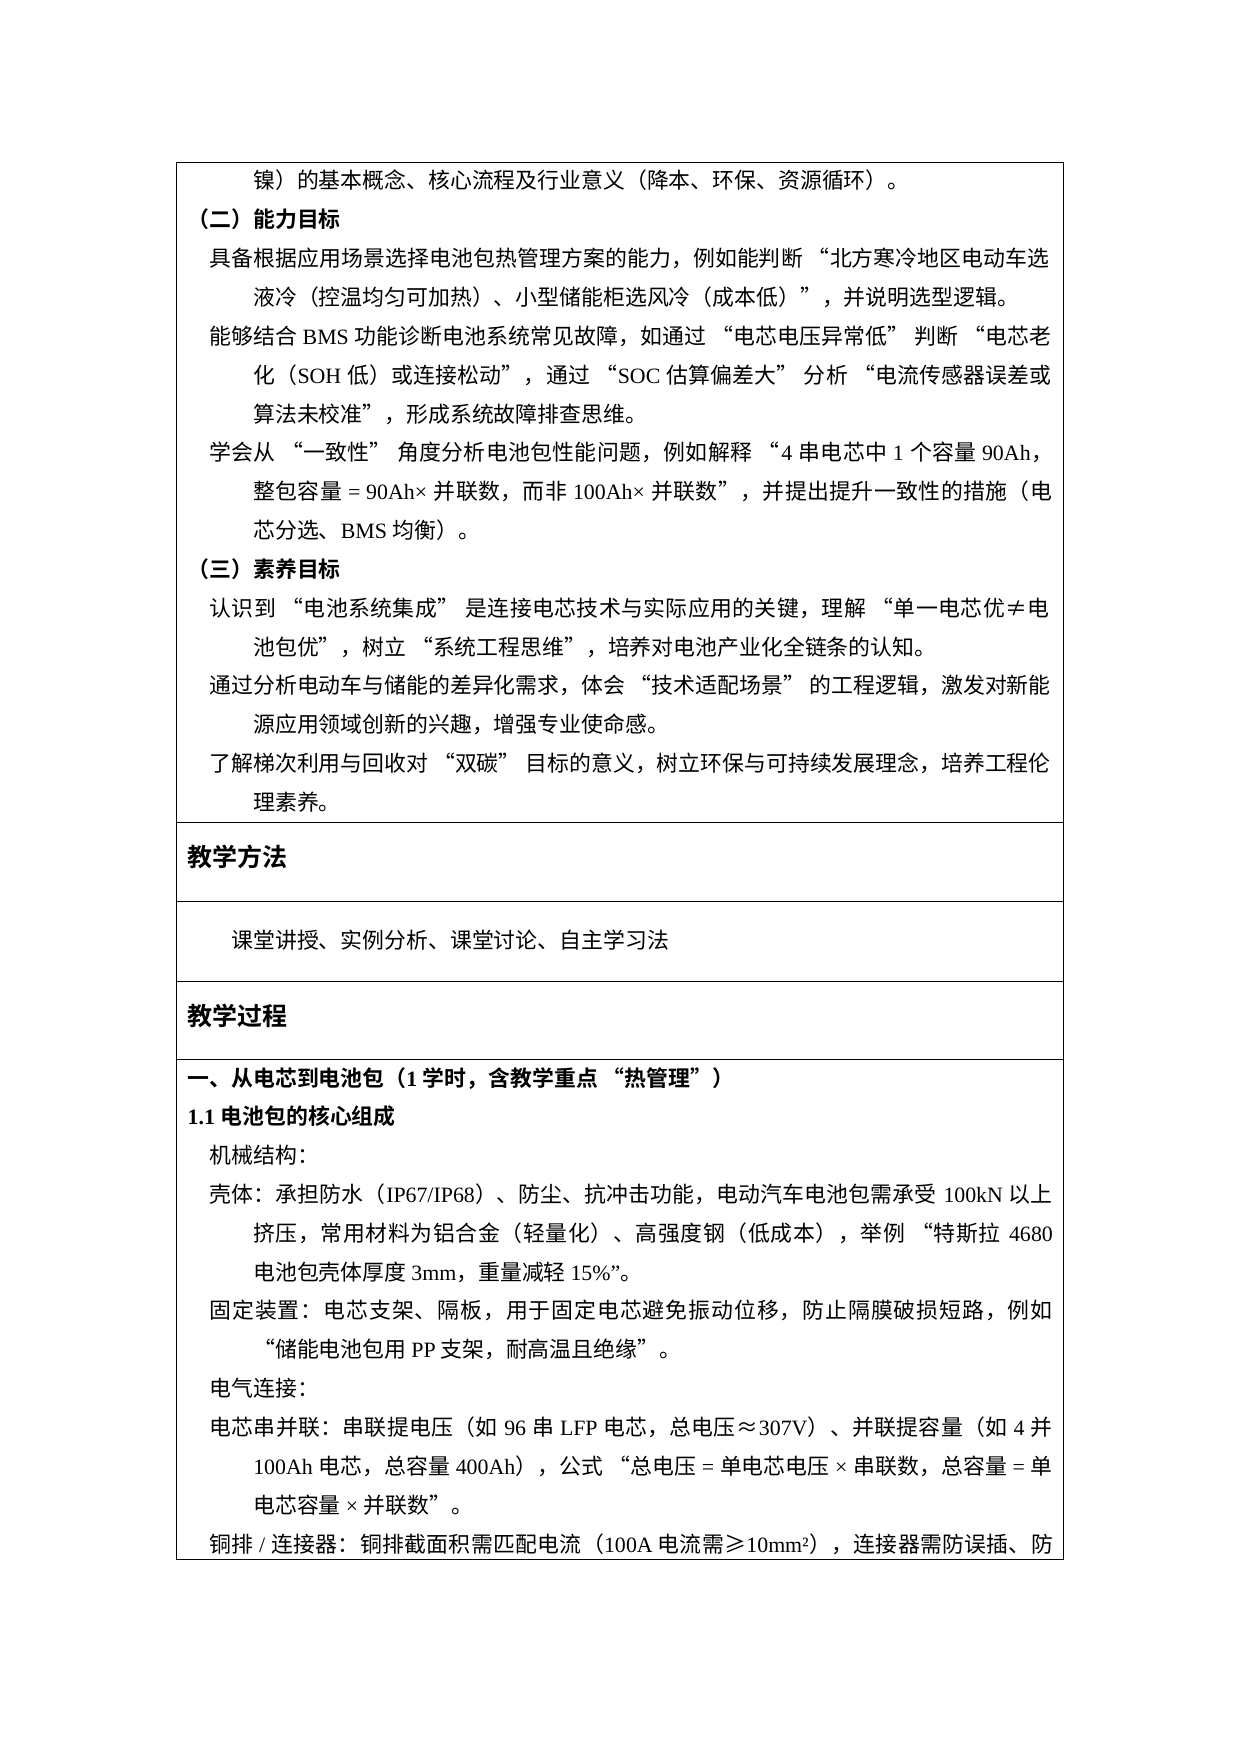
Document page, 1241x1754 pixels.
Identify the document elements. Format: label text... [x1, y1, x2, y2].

table_cell 教学方法 [177, 823, 1063, 901]
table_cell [177, 163, 1063, 822]
table_cell 教学过程 [177, 982, 1063, 1059]
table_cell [177, 1060, 1063, 1559]
table_cell 课堂讲授、实例分析、课堂讨论、自主学习法 [177, 902, 1063, 981]
